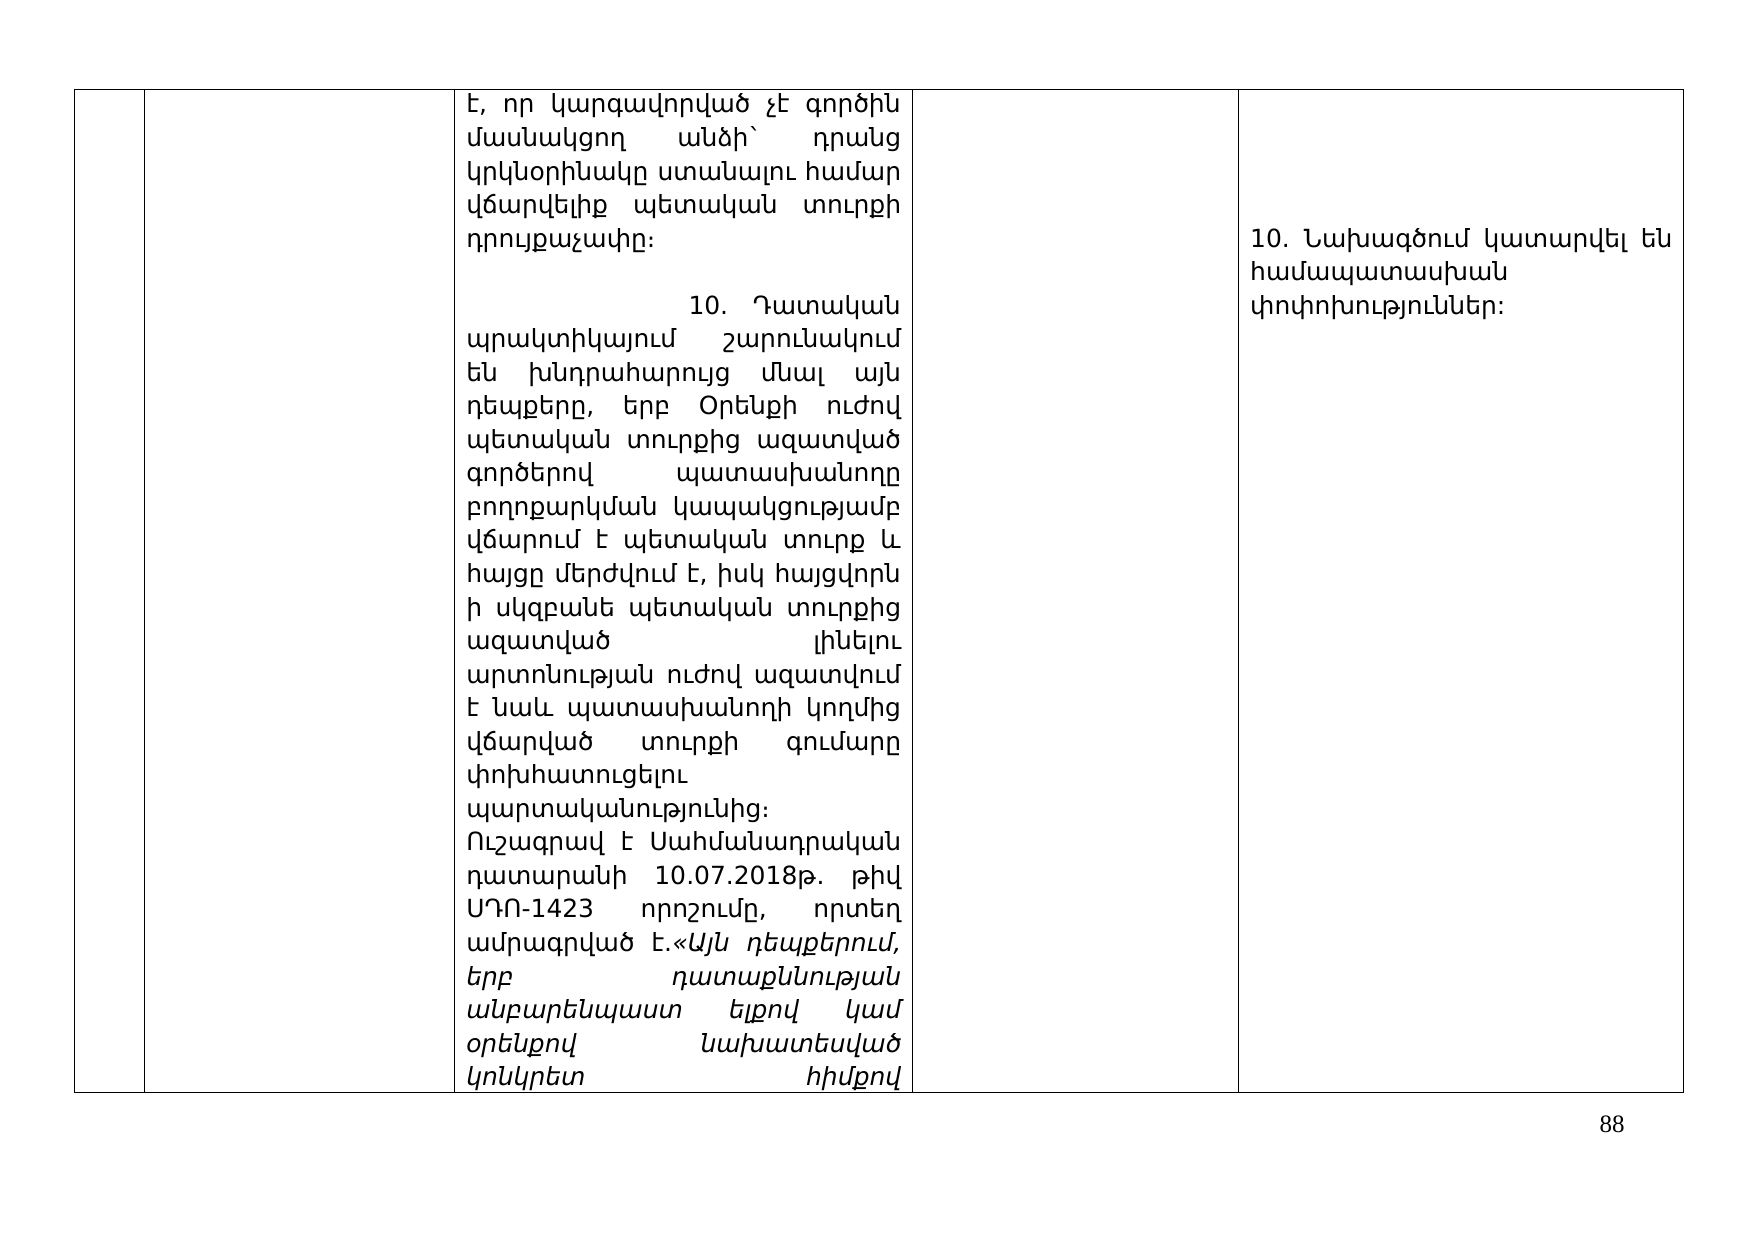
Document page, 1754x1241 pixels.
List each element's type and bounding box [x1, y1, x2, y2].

table_cell [145, 90, 454, 1092]
table_cell [1239, 90, 1683, 1092]
table_cell [75, 90, 144, 1092]
table_cell [913, 90, 1238, 1092]
table_cell [455, 90, 912, 1092]
